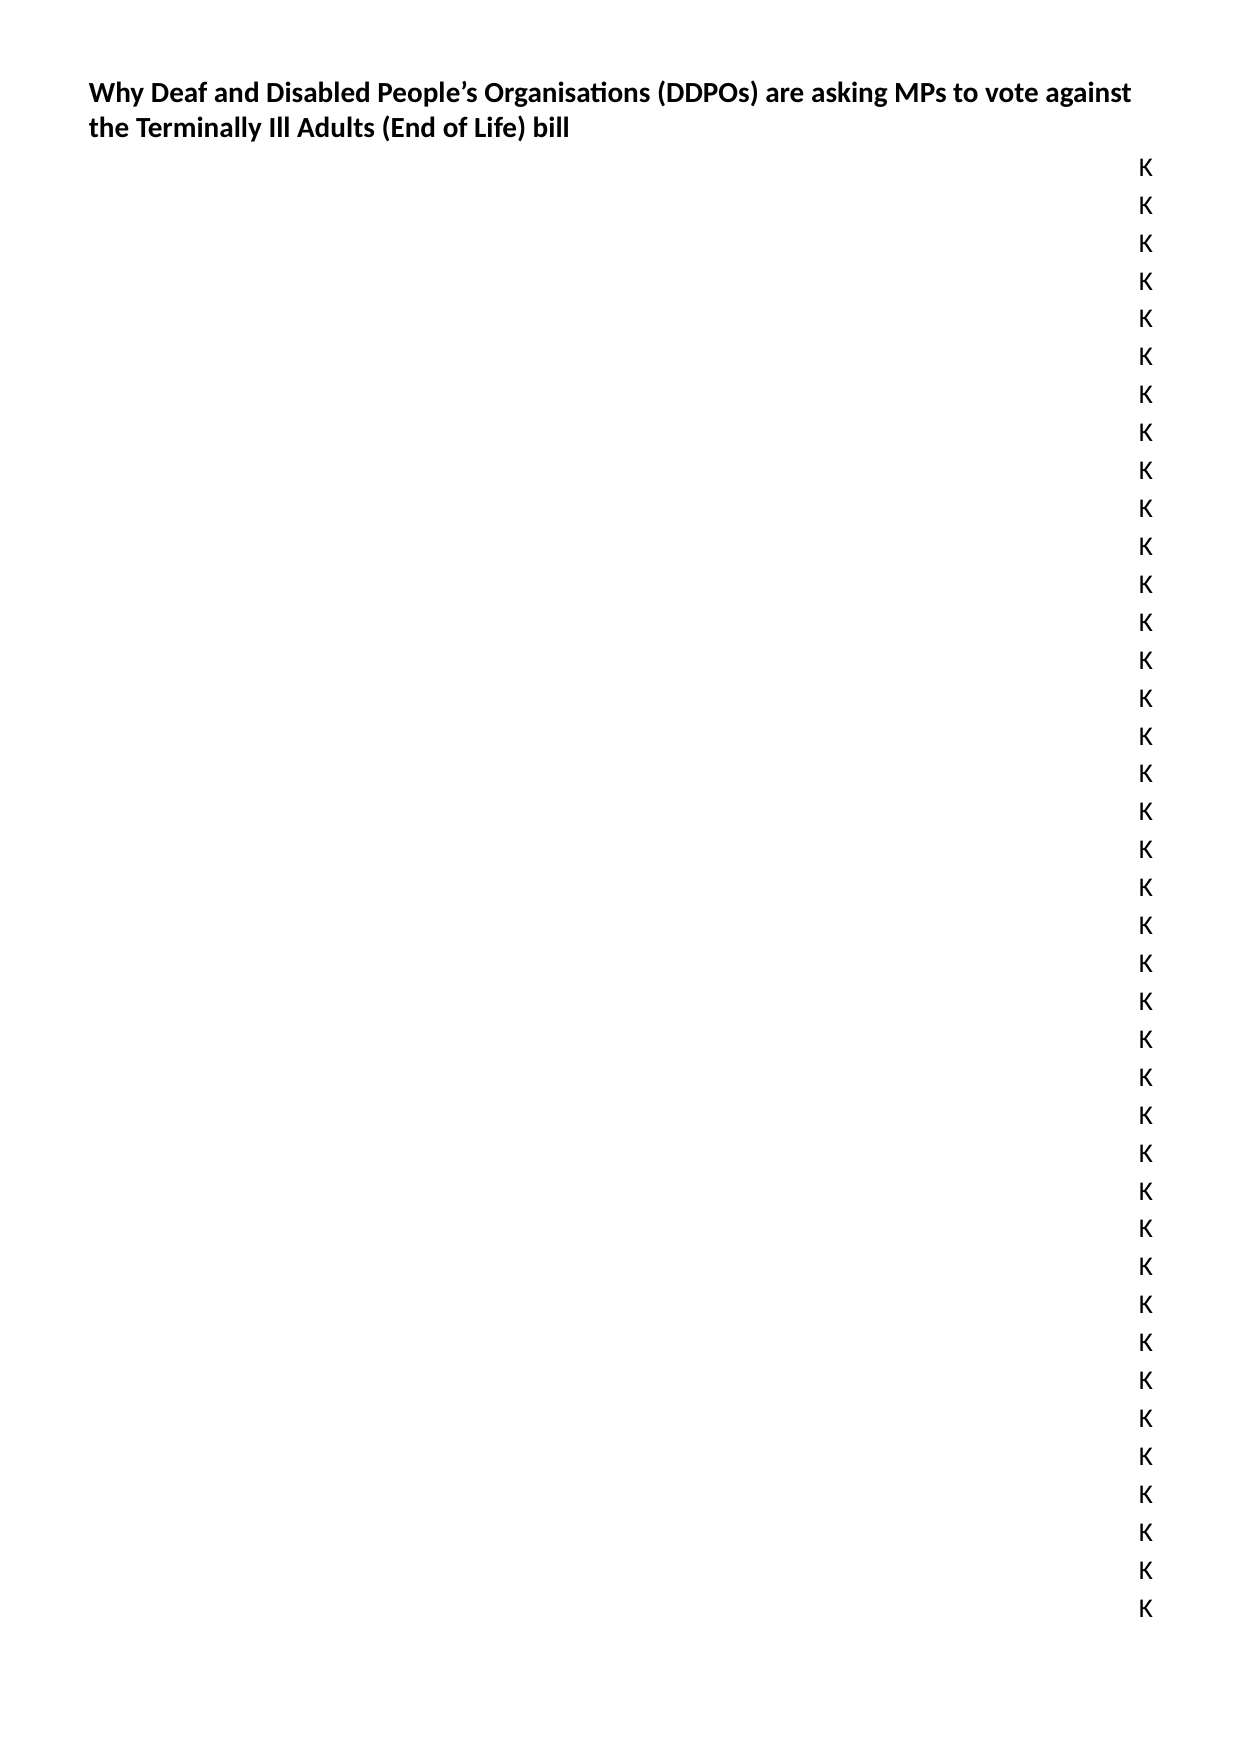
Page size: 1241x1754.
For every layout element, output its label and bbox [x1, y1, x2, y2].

text [1139, 150, 1152, 1624]
